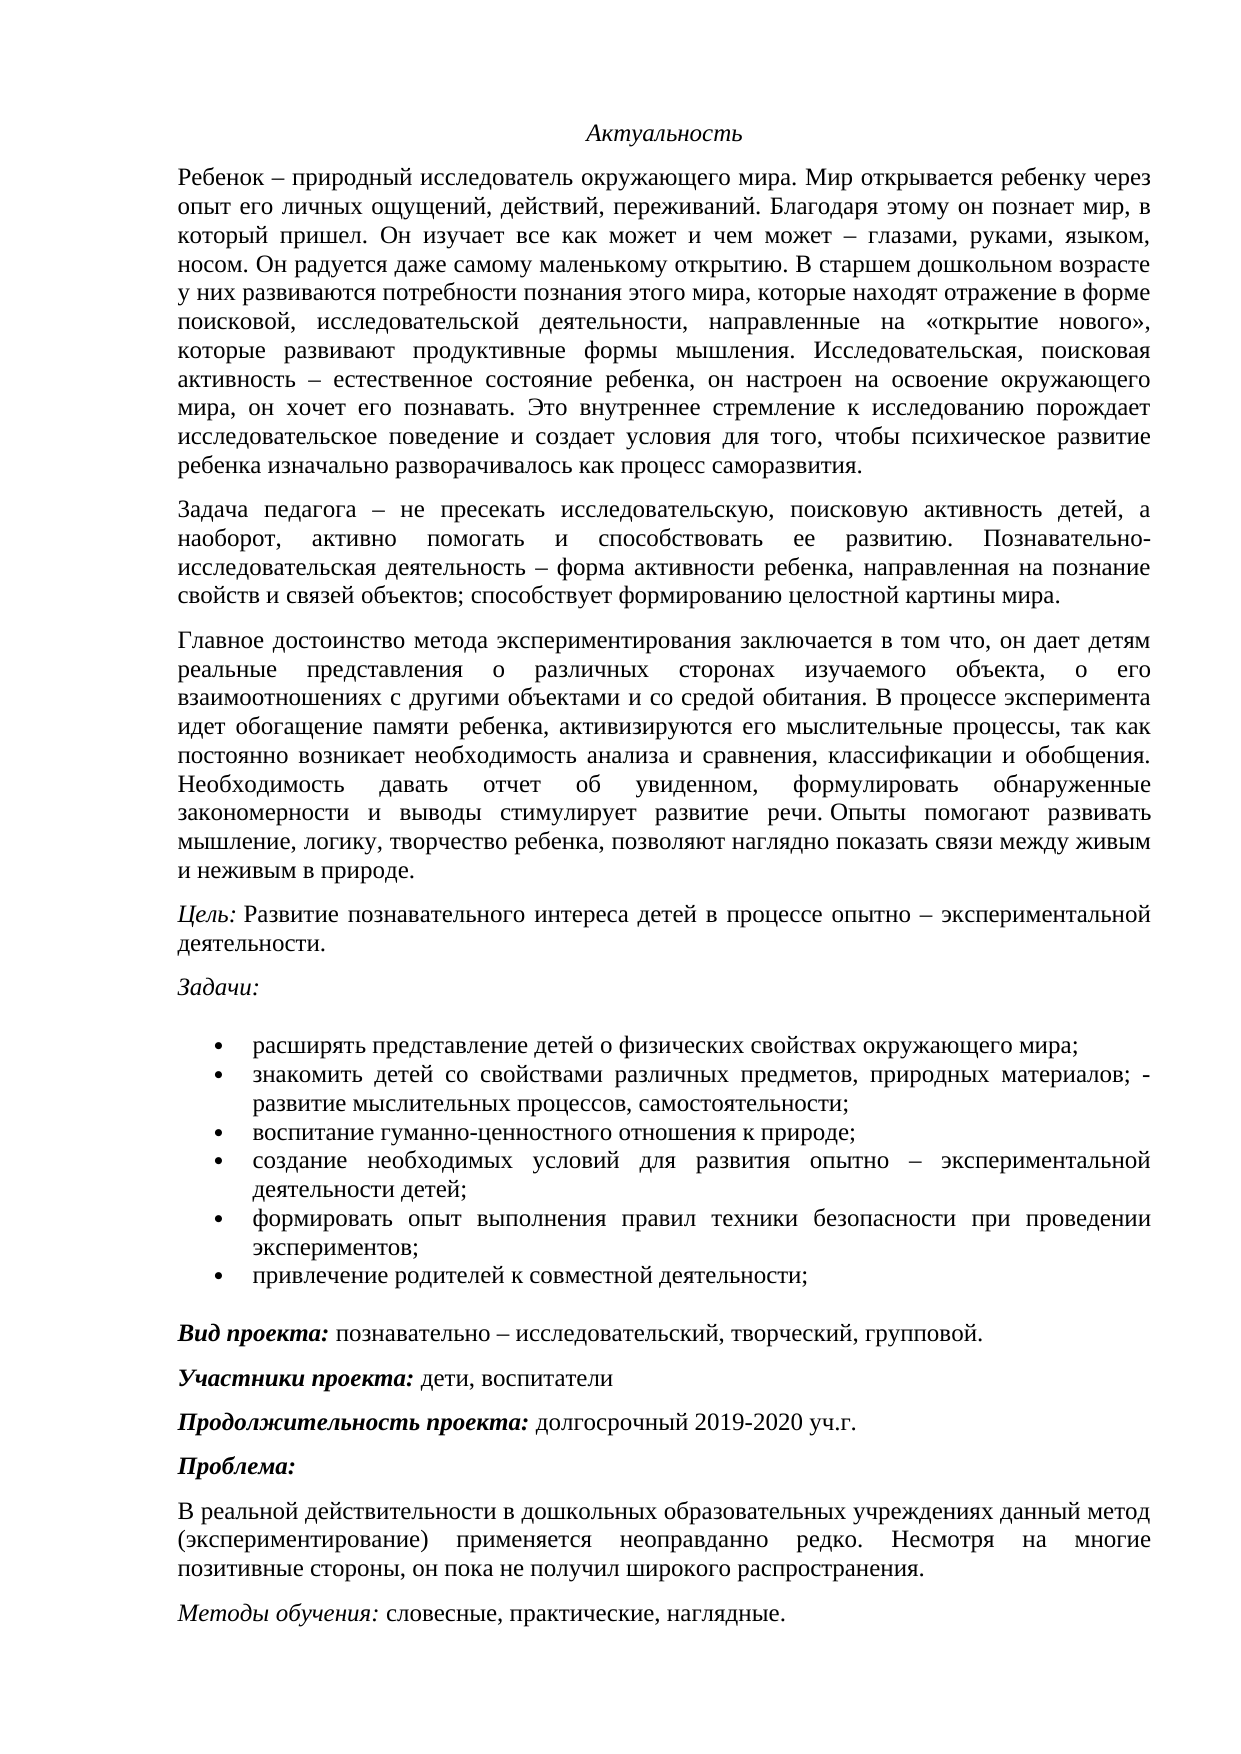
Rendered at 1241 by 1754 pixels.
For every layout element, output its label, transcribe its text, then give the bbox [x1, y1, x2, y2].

text Участники проекта: дети, воспитатели [177, 1363, 1152, 1391]
text Главное достоинство метода экспериментирования заключается в том что, он дает детям реальные представления о различных сторонах изучаемого объекта, о его взаимоотношениях с другими объектами и со средой обитания. В процессе эксперимента идет обогащение памяти ребенка, активизируются его мыслительные процессы, так как постоянно возникает необходимость анализа и сравнения, классификации и обобщения. Необходимость давать отчет об увиденном, формулировать обнаруженные закономерности и выводы стимулирует развитие речи. Опыты помогают развивать мышление, логику, творчество ребенка, позволяют наглядно показать связи между живым и неживым в природе. [177, 625, 1152, 884]
list воспитание гуманно-ценностного отношения к природе; [215, 1117, 1152, 1145]
text Задачи: [177, 972, 1152, 1001]
list привлечение родителей к совместной деятельности; [215, 1260, 1152, 1289]
text Проблема: [177, 1451, 1152, 1480]
text Актуальность [177, 118, 1152, 147]
list формировать опыт выполнения правил техники безопасности при проведении экспериментов; [215, 1203, 1152, 1260]
text Методы обучения: словесные, практические, наглядные. [177, 1598, 1152, 1626]
list расширять представление детей о физических свойствах окружающего мира; [215, 1030, 1152, 1059]
text В реальной действительности в дошкольных образовательных учреждениях данный метод (экспериментирование) применяется неоправданно редко. Несмотря на многие позитивные стороны, он пока не получил широкого распространения. [177, 1496, 1152, 1582]
text Ребенок – природный исследователь окружающего мира. Мир открывается ребенку через опыт его личных ощущений, действий, переживаний. Благодаря этому он познает мир, в который пришел. Он изучает все как может и чем может – глазами, руками, языком, носом. Он радуется даже самому маленькому открытию. В старшем дошкольном возрасте у них развиваются потребности познания этого мира, которые находят отражение в форме поисковой, исследовательской деятельности, направленные на «открытие нового», которые развивают продуктивные формы мышления. Исследовательская, поисковая активность – естественное состояние ребенка, он настроен на освоение окружающего мира, он хочет его познавать. Это внутреннее стремление к исследованию порождает исследовательское поведение и создает условия для того, чтобы психическое развитие ребенка изначально разворачивалось как процесс саморазвития. [177, 162, 1152, 479]
list создание необходимых условий для развития опытно – экспериментальной деятельности детей; [215, 1145, 1152, 1203]
text 3адача педагога – не пресекать исследовательскую, поисковую активность детей, а наоборот, активно помогать и способствовать ее развитию. Познавательно- исследовательская деятельность – форма активности ребенка, направленная на познание свойств и связей объектов; способствует формированию целостной картины мира. [177, 494, 1152, 609]
text Цель: Развитие познавательного интереса детей в процессе опытно – экспериментальной деятельности. [177, 899, 1152, 957]
text Вид проекта: познавательно – исследовательский, творческий, групповой. [177, 1318, 1152, 1347]
text Продолжительность проекта: долгосрочный 2019-2020 уч.г. [177, 1407, 1152, 1436]
list знакомить детей со свойствами различных предметов, природных материалов; - развитие мыслительных процессов, самостоятельности; [215, 1059, 1152, 1117]
